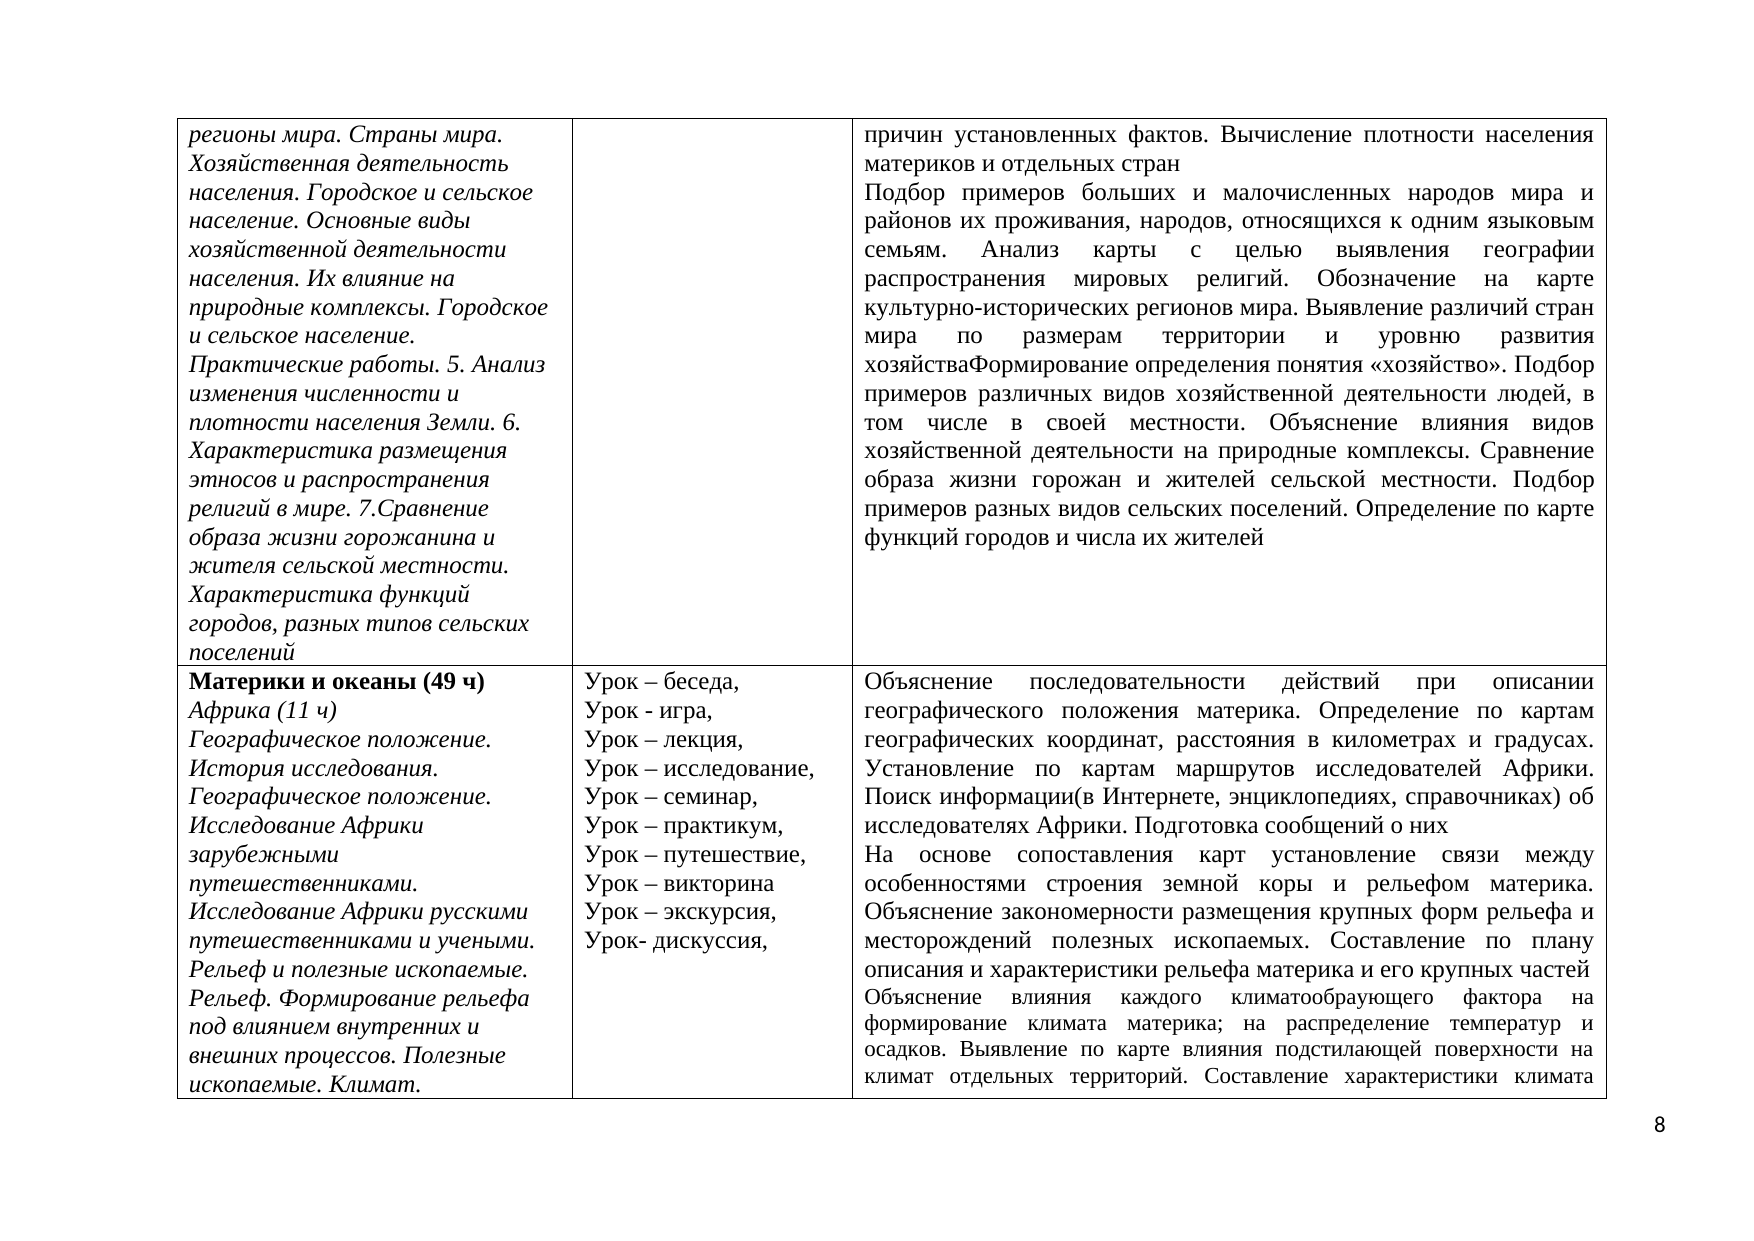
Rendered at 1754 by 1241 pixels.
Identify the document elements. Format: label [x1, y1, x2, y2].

table_cell [573, 666, 852, 1098]
table_cell [178, 119, 572, 665]
table_cell [853, 666, 1606, 1098]
table_cell [573, 119, 852, 665]
table_cell [853, 119, 1606, 665]
table_cell [178, 666, 572, 1098]
